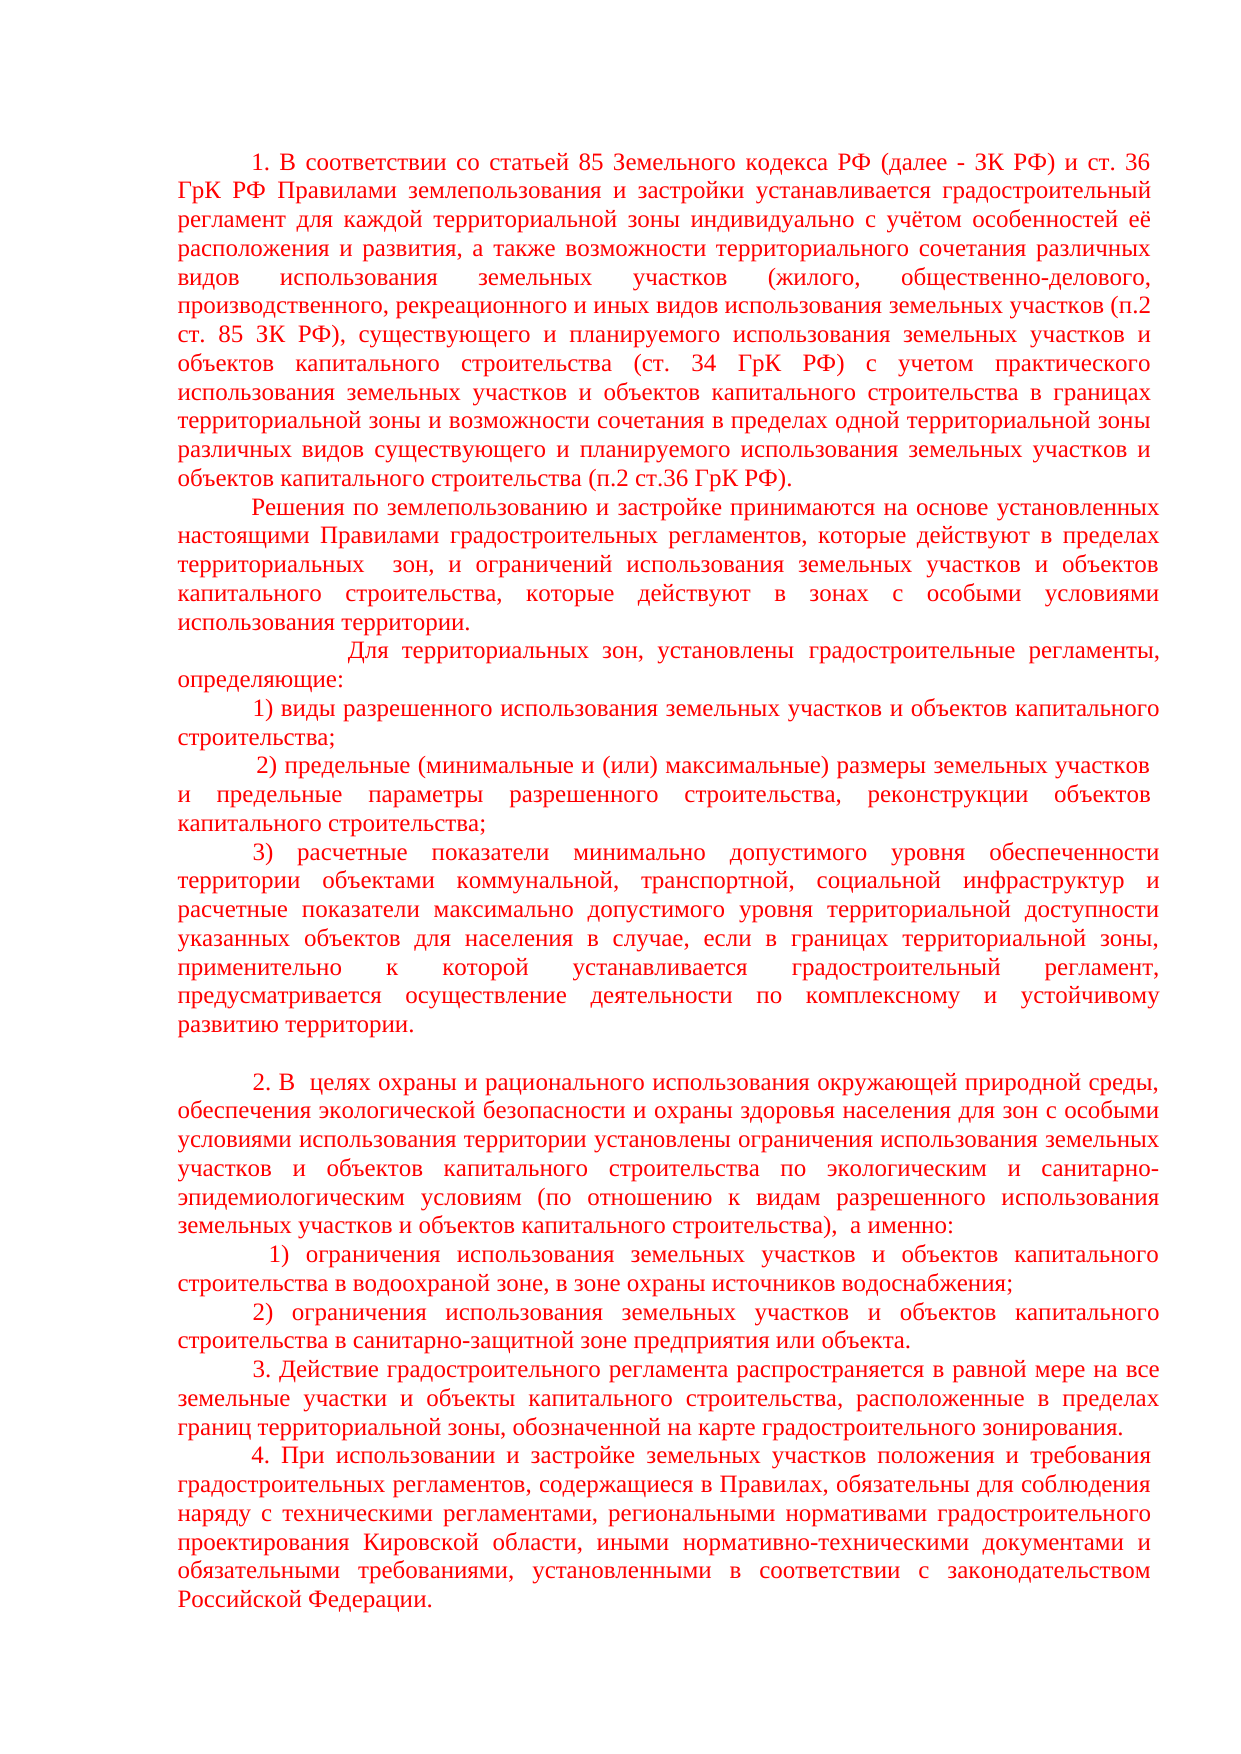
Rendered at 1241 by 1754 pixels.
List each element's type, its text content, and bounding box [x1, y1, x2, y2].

text 2. В целях охраны и рационального использования окружающей природной среды, обеспечения экологической безопасности и охраны здоровья населения для зон с особыми условиями использования территории установлены ограничения использования земельных участков и объектов капитального строительства по экологическим и санитарно-эпидемиологическим условиям (по отношению к видам разрешенного использования земельных участков и объектов капитального строительства), а именно: [177, 1067, 1160, 1239]
text 1. В соответствии со статьей 85 Земельного кодекса РФ (далее - ЗК РФ) и ст. 36 ГрК РФ Правилами землепользования и застройки устанавливается градостроительный регламент для каждой территориальной зоны индивидуально с учётом особенностей её расположения и развития, а также возможности территориального сочетания различных видов использования земельных участков (жилого, общественно-делового, производственного, рекреационного и иных видов использования земельных участков (п.2 ст. 85 ЗК РФ), существующего и планируемого использования земельных участков и объектов капитального строительства (ст. 34 ГрК РФ) с учетом практического использования земельных участков и объектов капитального строительства в границах территориальной зоны и возможности сочетания в пределах одной территориальной зоны различных видов существующего и планируемого использования земельных участков и объектов капитального строительства (п.2 ст.36 ГрК РФ). [177, 147, 1152, 492]
text 2) предельные (минимальные и (или) максимальные) размеры земельных участков и предельные параметры разрешенного строительства, реконструкции объектов капитального строительства; [177, 751, 1152, 837]
text Для территориальных зон, установлены градостроительные регламенты, определяющие: [177, 636, 1160, 693]
text 1) ограничения использования земельных участков и объектов капитального строительства в водоохраной зоне, в зоне охраны источников водоснабжения; [177, 1239, 1160, 1297]
text 2) ограничения использования земельных участков и объектов капитального строительства в санитарно-защитной зоне предприятия или объекта. [177, 1297, 1160, 1354]
text 3. Действие градостроительного регламента распространяется в равной мере на все земельные участки и объекты капитального строительства, расположенные в пределах границ территориальной зоны, обозначенной на карте градостроительного зонирования. [177, 1354, 1160, 1441]
text 1) виды разрешенного использования земельных участков и объектов капитального строительства; [177, 693, 1160, 751]
text 4. При использовании и застройке земельных участков положения и требования градостроительных регламентов, содержащиеся в Правилах, обязательны для соблюдения наряду с техническими регламентами, региональными нормативами градостроительного проектирования Кировской области, иными нормативно-техническими документами и обязательными требованиями, установленными в соответствии с законодательством Российской Федерации. [177, 1441, 1152, 1613]
text 3) расчетные показатели минимально допустимого уровня обеспеченности территории объектами коммунальной, транспортной, социальной инфраструктур и расчетные показатели максимально допустимого уровня территориальной доступности указанных объектов для населения в случае, если в границах территориальной зоны, применительно к которой устанавливается градостроительный регламент, предусматривается осуществление деятельности по комплексному и устойчивому развитию территории. [177, 837, 1160, 1038]
text Решения по землепользованию и застройке принимаются на основе установленных настоящими Правилами градостроительных регламентов, которые действуют в пределах территориальных зон, и ограничений использования земельных участков и объектов капитального строительства, которые действуют в зонах с особыми условиями использования территории. [177, 492, 1160, 636]
